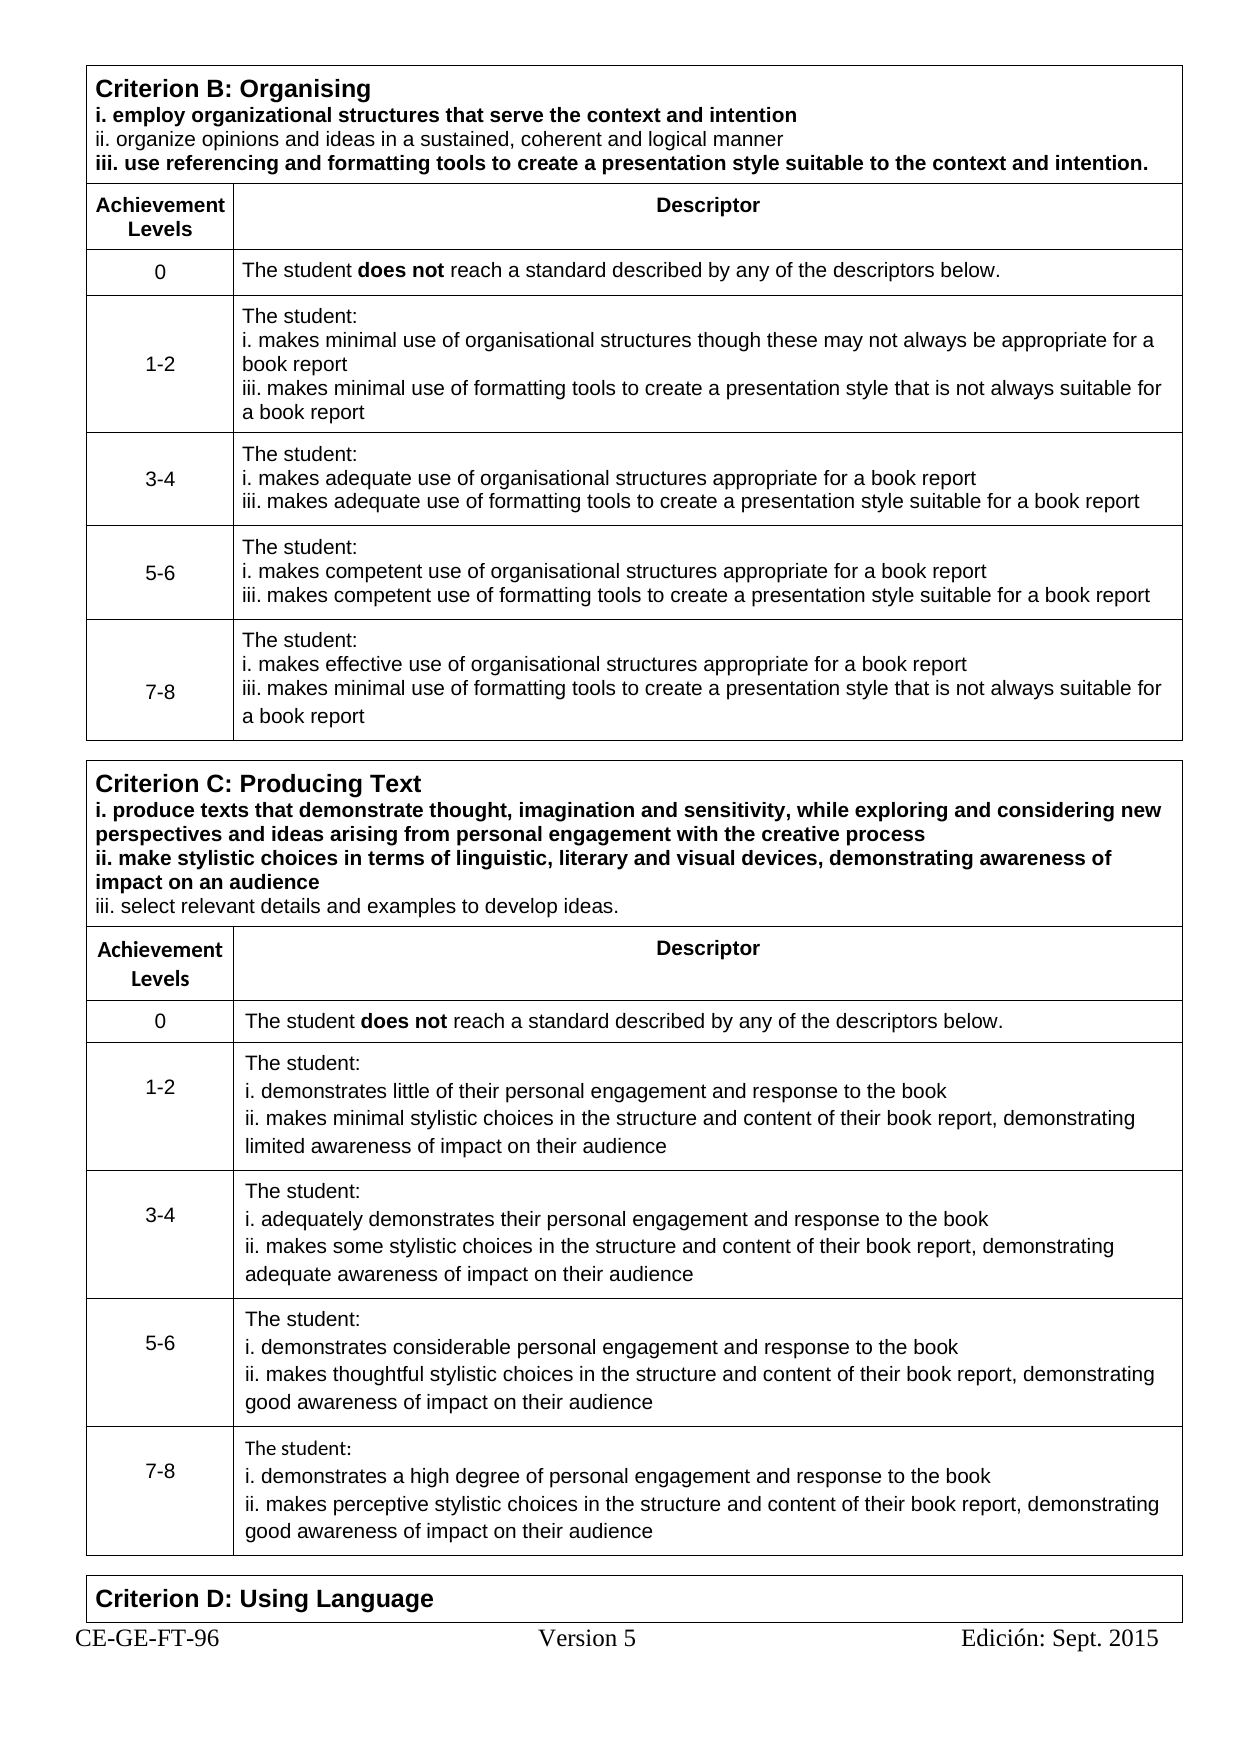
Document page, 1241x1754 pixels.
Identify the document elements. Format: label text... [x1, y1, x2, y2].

table_cell 3-4 [87, 1171, 233, 1298]
table_cell The student does not reach a standard described by any of the descriptors below. [234, 250, 1182, 294]
table_header Criterion B: Organising i. employ organizational structures that serve the context and intention ii. organize opinions and ideas in a sustained, coherent and logical manner iii. use referencing and formatting tools to create a presentation style suitable to the context and intention. [87, 66, 1182, 183]
table_cell The student: i. makes adequate use of organisational structures appropriate for a book report iii. makes adequate use of formatting tools to create a presentation style suitable for a book report [234, 433, 1182, 525]
table_header Criterion C: Producing Text i. produce texts that demonstrate thought, imagination and sensitivity, while exploring and considering new perspectives and ideas arising from personal engagement with the creative process ii. make stylistic choices in terms of linguistic, literary and visual devices, demonstrating awareness of impact on an audience iii. select relevant details and examples to develop ideas. [87, 761, 1182, 926]
table_cell The student does not reach a standard described by any of the descriptors below. [234, 1001, 1182, 1042]
table_cell Achievement Levels [87, 927, 233, 1000]
table_cell Achievement Levels [87, 184, 233, 249]
table_cell 0 [87, 1001, 233, 1042]
table_cell The student: i. demonstrates little of their personal engagement and response to the book ii. makes minimal stylistic choices in the structure and content of their book report, demonstrating limited awareness of impact on their audience [234, 1043, 1182, 1170]
table_cell 5-6 [87, 526, 233, 619]
table_cell The student: i. makes competent use of organisational structures appropriate for a book report iii. makes competent use of formatting tools to create a presentation style suitable for a book report [234, 526, 1182, 619]
table_cell 1-2 [87, 1043, 233, 1170]
table_cell Descriptor [234, 927, 1182, 1000]
table_cell 1-2 [87, 296, 233, 432]
table_cell The student: i. makes minimal use of organisational structures though these may not always be appropriate for a book report iii. makes minimal use of formatting tools to create a presentation style that is not always suitable for a book report [234, 296, 1182, 432]
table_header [87, 1576, 1182, 1622]
table_cell 5-6 [87, 1299, 233, 1426]
table_cell The student: i. demonstrates considerable personal engagement and response to the book ii. makes thoughtful stylistic choices in the structure and content of their book report, demonstrating good awareness of impact on their audience [234, 1299, 1182, 1426]
table_cell 3-4 [87, 433, 233, 525]
table_cell 7-8 [87, 620, 233, 740]
table_cell 7-8 [87, 1427, 233, 1555]
table_cell The student: i. adequately demonstrates their personal engagement and response to the book ii. makes some stylistic choices in the structure and content of their book report, demonstrating adequate awareness of impact on their audience [234, 1171, 1182, 1298]
table_cell The student: i. makes effective use of organisational structures appropriate for a book report iii. makes minimal use of formatting tools to create a presentation style that is not always suitable for a book report [234, 620, 1182, 740]
table_cell The student: i. demonstrates a high degree of personal engagement and response to the book ii. makes perceptive stylistic choices in the structure and content of their book report, demonstrating good awareness of impact on their audience [234, 1427, 1182, 1555]
table_cell 0 [87, 250, 233, 294]
table_cell Descriptor [234, 184, 1182, 249]
